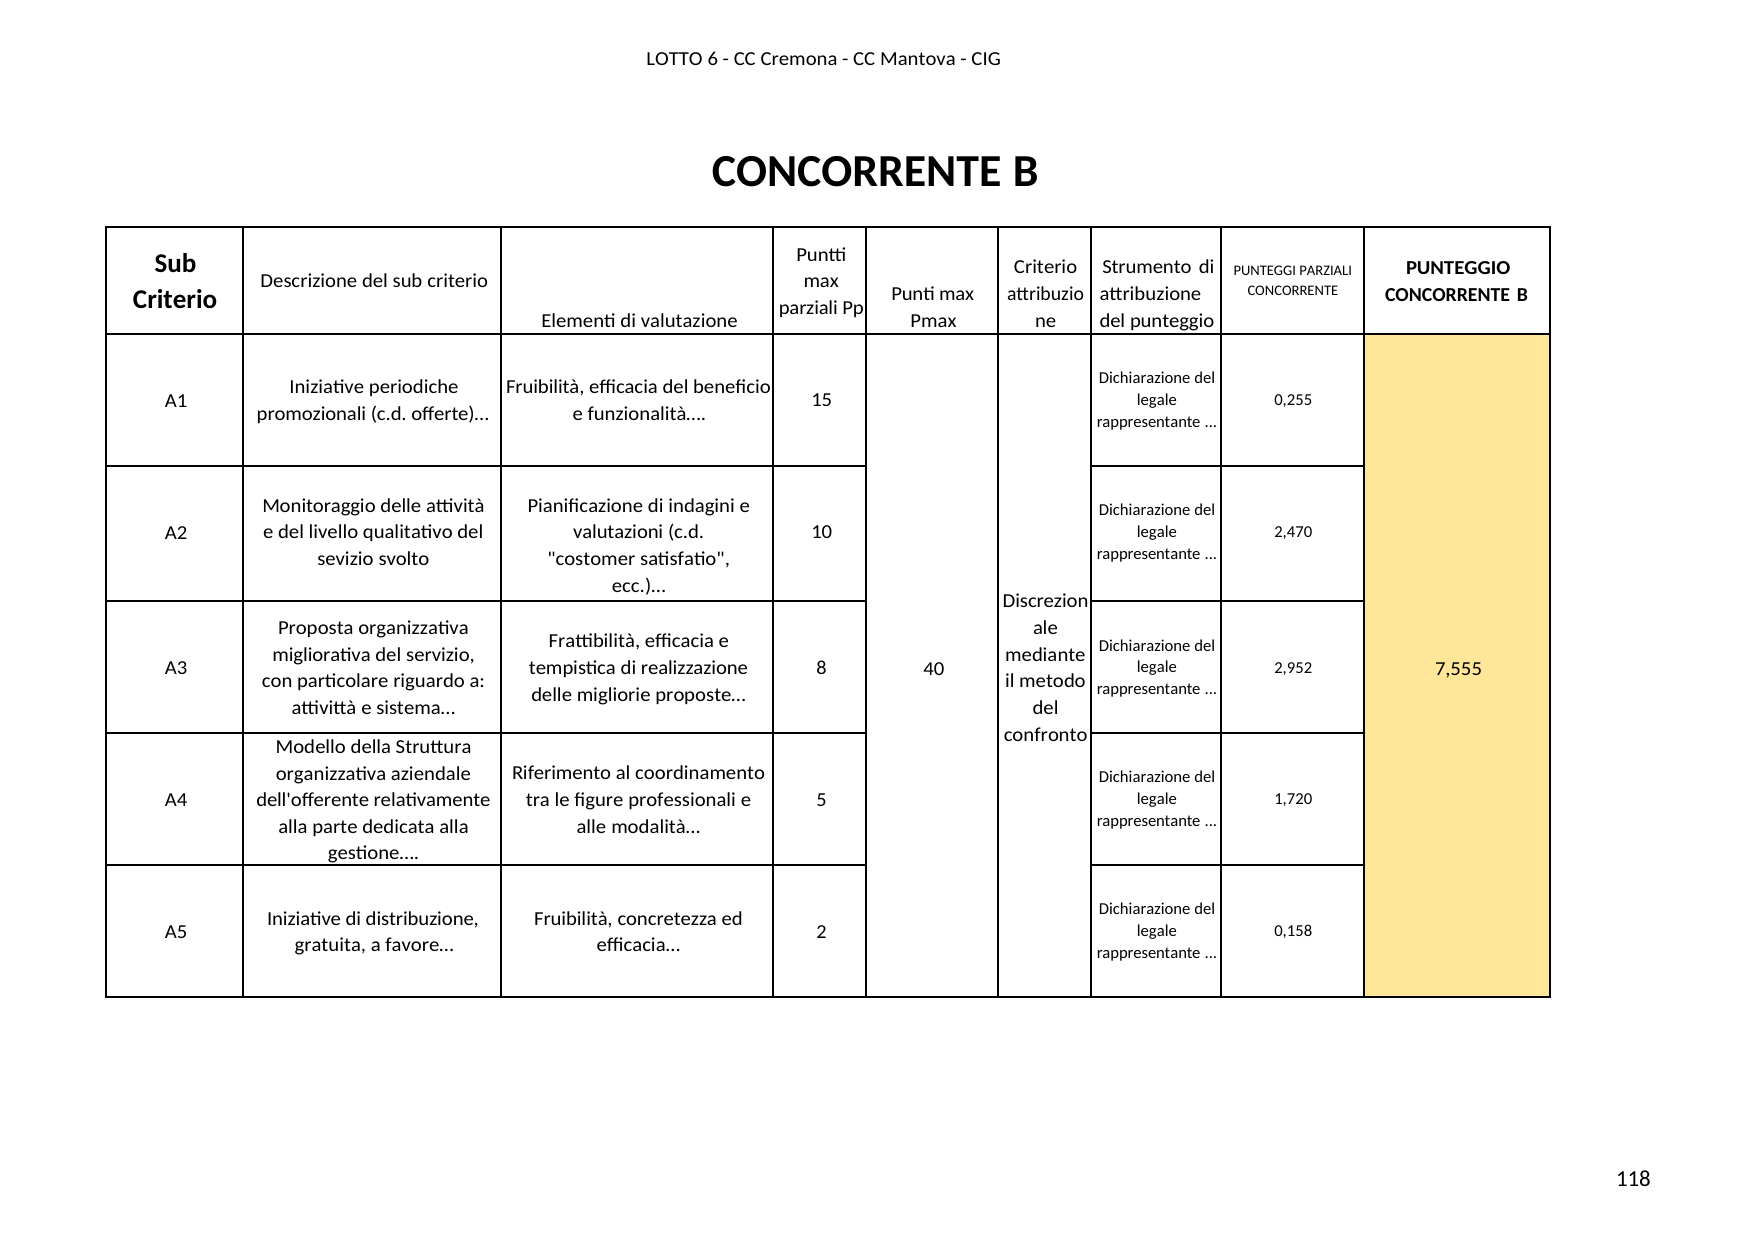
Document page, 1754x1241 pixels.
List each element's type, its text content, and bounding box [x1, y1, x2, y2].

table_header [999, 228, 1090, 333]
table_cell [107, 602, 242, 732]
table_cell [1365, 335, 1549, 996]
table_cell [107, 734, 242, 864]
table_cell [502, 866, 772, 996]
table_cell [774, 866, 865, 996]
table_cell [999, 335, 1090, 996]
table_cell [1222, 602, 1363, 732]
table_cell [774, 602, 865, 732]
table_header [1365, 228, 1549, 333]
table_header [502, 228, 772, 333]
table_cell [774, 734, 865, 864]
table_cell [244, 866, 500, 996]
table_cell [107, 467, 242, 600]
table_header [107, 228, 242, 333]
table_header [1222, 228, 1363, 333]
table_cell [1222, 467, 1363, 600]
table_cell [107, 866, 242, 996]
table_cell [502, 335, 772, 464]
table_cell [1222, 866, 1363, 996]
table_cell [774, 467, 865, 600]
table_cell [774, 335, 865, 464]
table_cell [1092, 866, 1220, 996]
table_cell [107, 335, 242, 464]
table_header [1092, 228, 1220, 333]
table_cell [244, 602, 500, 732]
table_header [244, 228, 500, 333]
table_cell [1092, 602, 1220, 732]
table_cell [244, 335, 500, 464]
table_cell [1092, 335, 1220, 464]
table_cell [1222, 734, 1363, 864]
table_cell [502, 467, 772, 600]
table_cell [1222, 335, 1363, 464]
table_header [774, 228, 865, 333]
text CONCORRENTE B [275, 142, 1474, 198]
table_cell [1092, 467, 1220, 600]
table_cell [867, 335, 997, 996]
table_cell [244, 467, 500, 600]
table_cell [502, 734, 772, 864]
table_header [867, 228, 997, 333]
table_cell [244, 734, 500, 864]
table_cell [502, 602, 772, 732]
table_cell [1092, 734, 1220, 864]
